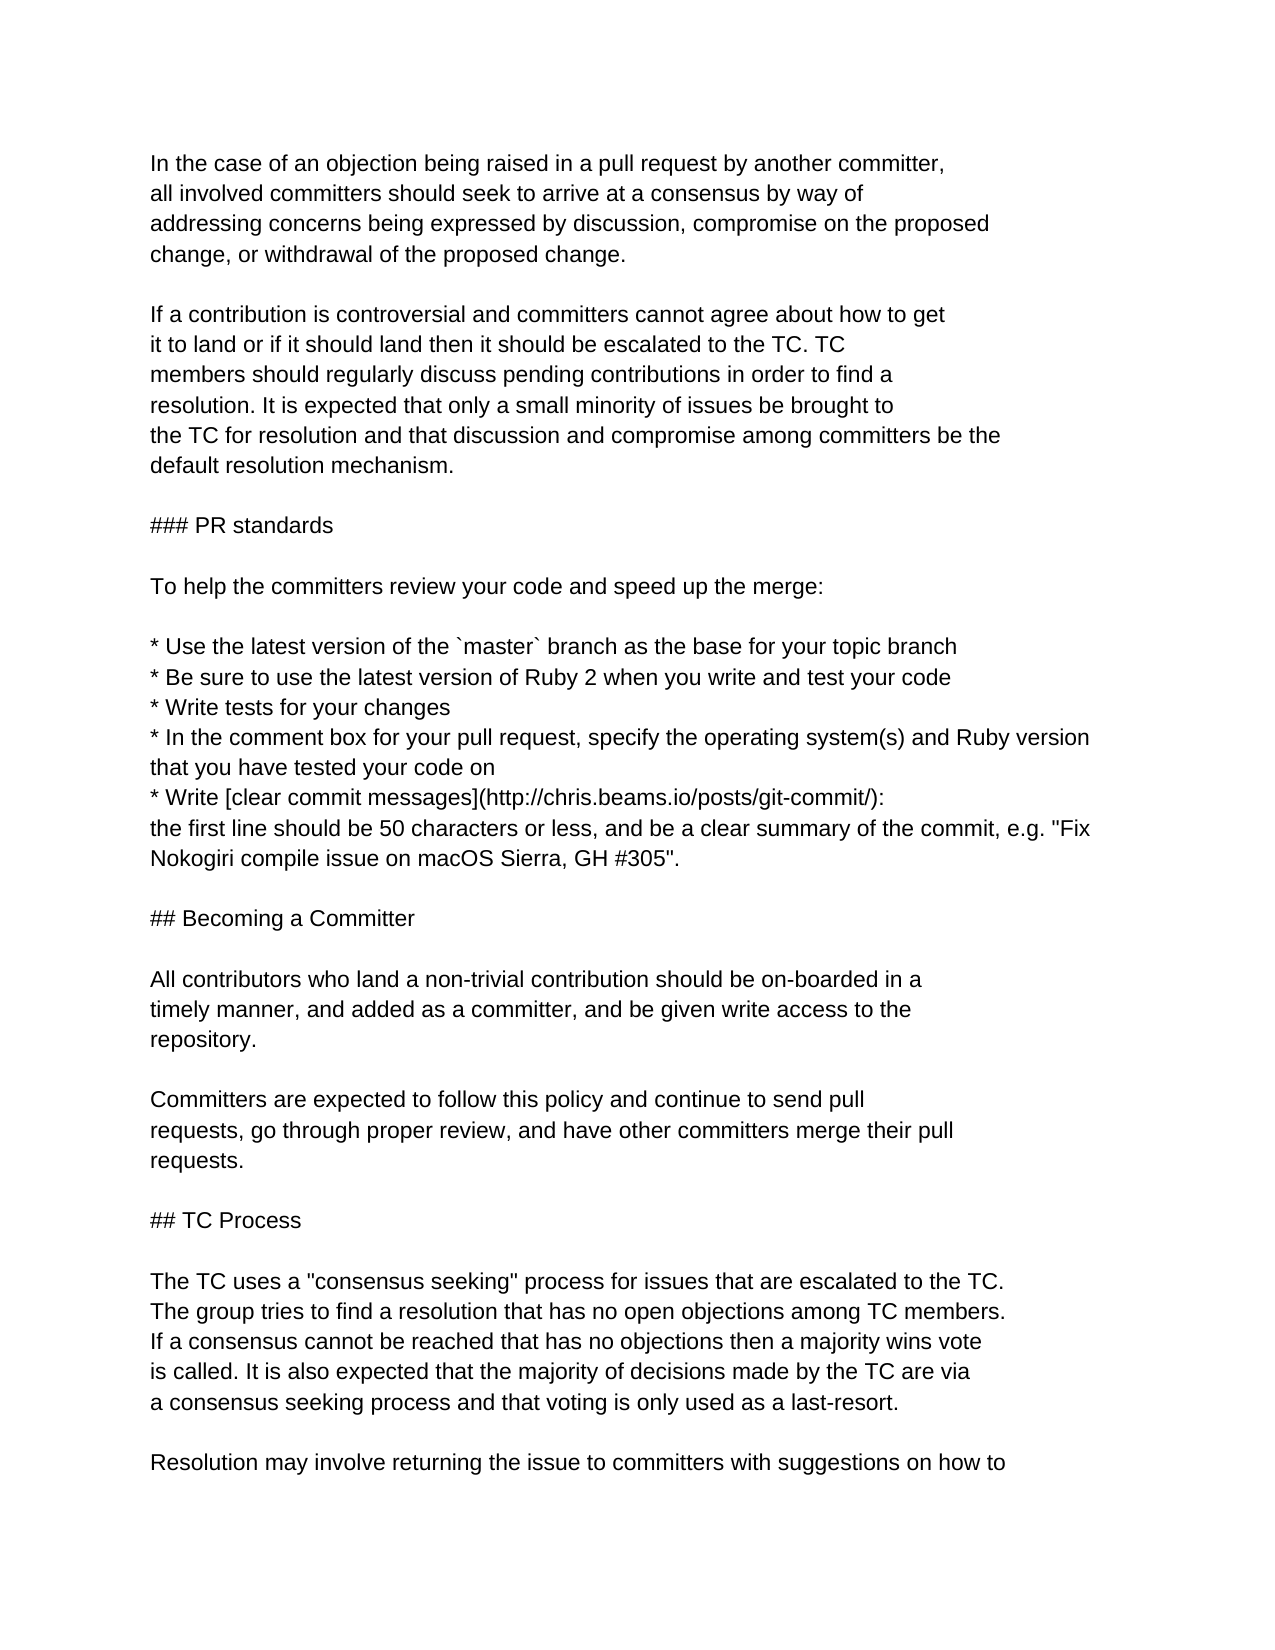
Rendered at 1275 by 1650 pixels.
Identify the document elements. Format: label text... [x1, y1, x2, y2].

text Committers are expected to follow this policy and continue to send pull [150, 1086, 1125, 1113]
text is called. It is also expected that the majority of decisions made by the TC are via [150, 1358, 1125, 1385]
text * Write [clear commit messages](http://chris.beams.io/posts/git-commit/): [150, 784, 1125, 811]
text the first line should be 50 characters or less, and be a clear summary of the commit, e.g. "Fix Nokogiri compile issue on macOS Sierra, GH #305". [150, 814, 1125, 871]
text If a consensus cannot be reached that has no objections then a majority wins vote [150, 1328, 1125, 1354]
text all involved committers should seek to arrive at a consensus by way of [150, 180, 1125, 207]
text ## Becoming a Committer [150, 905, 1125, 932]
text All contributors who land a non-trivial contribution should be on-boarded in a [150, 966, 1125, 992]
text * Be sure to use the latest version of Ruby 2 when you write and test your code [150, 663, 1125, 690]
text a consensus seeking process and that voting is only used as a last-resort. [150, 1388, 1125, 1415]
text ## TC Process [150, 1207, 1125, 1234]
text repository. [150, 1026, 1125, 1052]
text The group tries to find a resolution that has no open objections among TC members. [150, 1298, 1125, 1324]
text change, or withdrawal of the proposed change. [150, 241, 1125, 267]
text To help the committers review your code and speed up the merge: [150, 573, 1125, 599]
text * Use the latest version of the `master` branch as the base for your topic branch [150, 633, 1125, 660]
text default resolution mechanism. [150, 452, 1125, 478]
text * In the comment box for your pull request, specify the operating system(s) and Ruby version that you have tested your code on [150, 724, 1125, 781]
text * Write tests for your changes [150, 694, 1125, 720]
text members should regularly discuss pending contributions in order to find a [150, 361, 1125, 388]
text the TC for resolution and that discussion and compromise among committers be the [150, 422, 1125, 448]
text If a contribution is controversial and committers cannot agree about how to get [150, 301, 1125, 327]
text it to land or if it should land then it should be escalated to the TC. TC [150, 331, 1125, 358]
text resolution. It is expected that only a small minority of issues be brought to [150, 392, 1125, 418]
text addressing concerns being expressed by discussion, compromise on the proposed [150, 210, 1125, 237]
text timely manner, and added as a committer, and be given write access to the [150, 996, 1125, 1022]
text In the case of an objection being raised in a pull request by another committer, [150, 150, 1125, 176]
text The TC uses a "consensus seeking" process for issues that are escalated to the TC. [150, 1268, 1125, 1294]
text Resolution may involve returning the issue to committers with suggestions on how to [150, 1449, 1125, 1475]
text ### PR standards [150, 512, 1125, 539]
text requests. [150, 1147, 1125, 1173]
text requests, go through proper review, and have other committers merge their pull [150, 1117, 1125, 1143]
